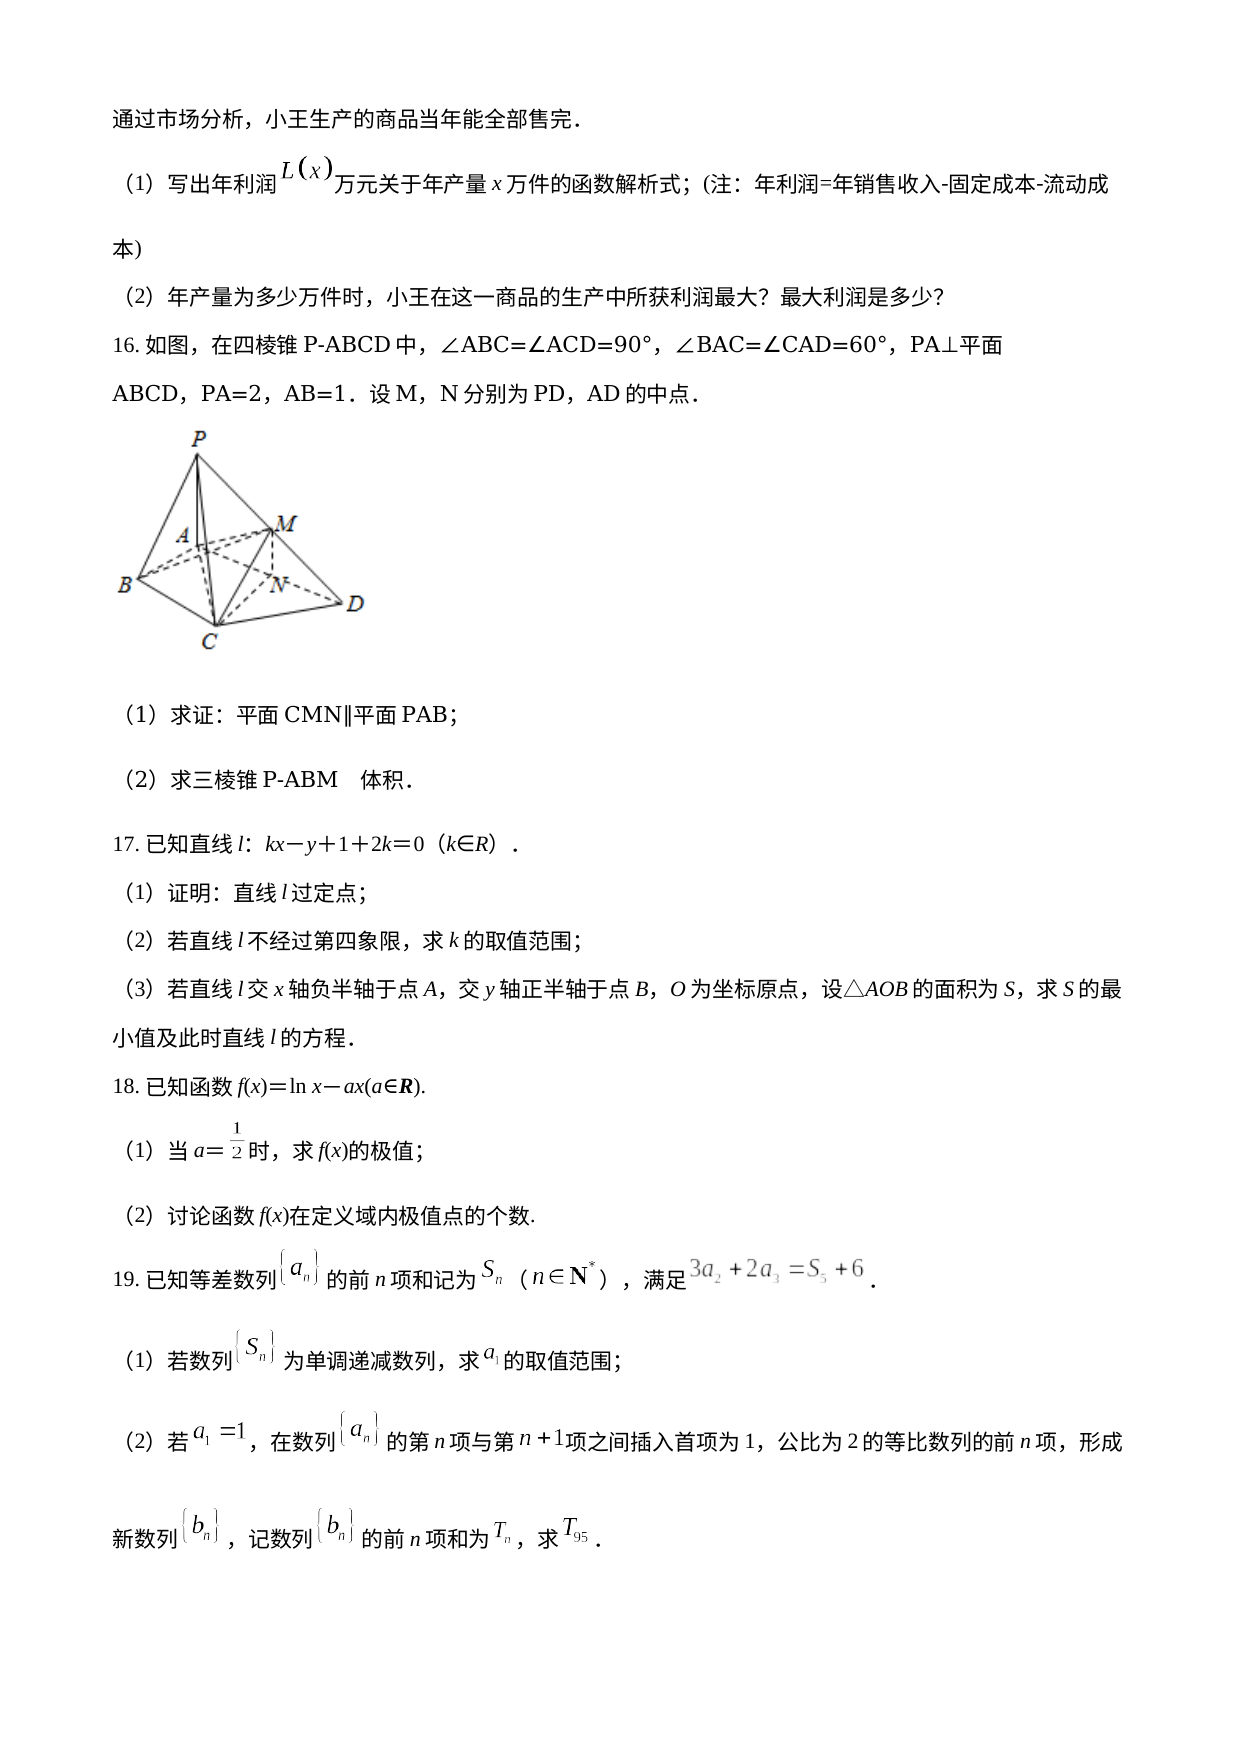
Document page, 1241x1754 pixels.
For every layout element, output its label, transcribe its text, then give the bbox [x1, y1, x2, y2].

text （2）讨论函数f(x)在定义域内极值点的个数. [112, 1198, 1128, 1231]
text 16. 如图，在四棱锥P-ABCD中，∠ABC=∠ACD=90°，∠BAC=∠CAD=60°，PA⊥平面ABCD，PA=2，AB=1．设M，N分别为PD，AD的中点． [112, 328, 1128, 409]
picture [112, 425, 369, 654]
text （1）若数列为单调递减数列，求的取值范围； [112, 1327, 1128, 1392]
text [112, 102, 1128, 134]
text （3）若直线l交x轴负半轴于点A，交y轴正半轴于点B，O为坐标原点，设△AOB的面积为S，求S的最小值及此时直线l的方程． [112, 972, 1128, 1053]
text （1）写出年利润万元关于年产量x万件的函数解析式；(注：年利润=年销售收入-固定成本-流动成本) [112, 150, 1128, 264]
text （2）求三棱锥P-ABM体积． [112, 746, 1128, 811]
text 17. 已知直线l：kx－y＋1＋2k＝0（k∈R）． [112, 827, 1128, 859]
text （2）年产量为多少万件时，小王在这一商品的生产中所获利润最大？最大利润是多少？ [112, 280, 1128, 312]
text 19. 已知等差数列的前n项和记为（），满足． [112, 1247, 1128, 1312]
text （1）当a＝时，求f(x)的极值； [112, 1117, 1128, 1182]
text （1）求证：平面CMN∥平面PAB； [112, 698, 1128, 730]
text （2）若，在数列的第n项与第项之间插入首项为1，公比为2的等比数列的前n项，形成新数列，记数列的前n项和为，求． [112, 1408, 1128, 1571]
text 18. 已知函数f(x)＝ln x－ax(a∈R). [112, 1069, 1128, 1102]
text （2）若直线l不经过第四象限，求k的取值范围； [112, 924, 1128, 956]
text （1）证明：直线l过定点； [112, 875, 1128, 908]
